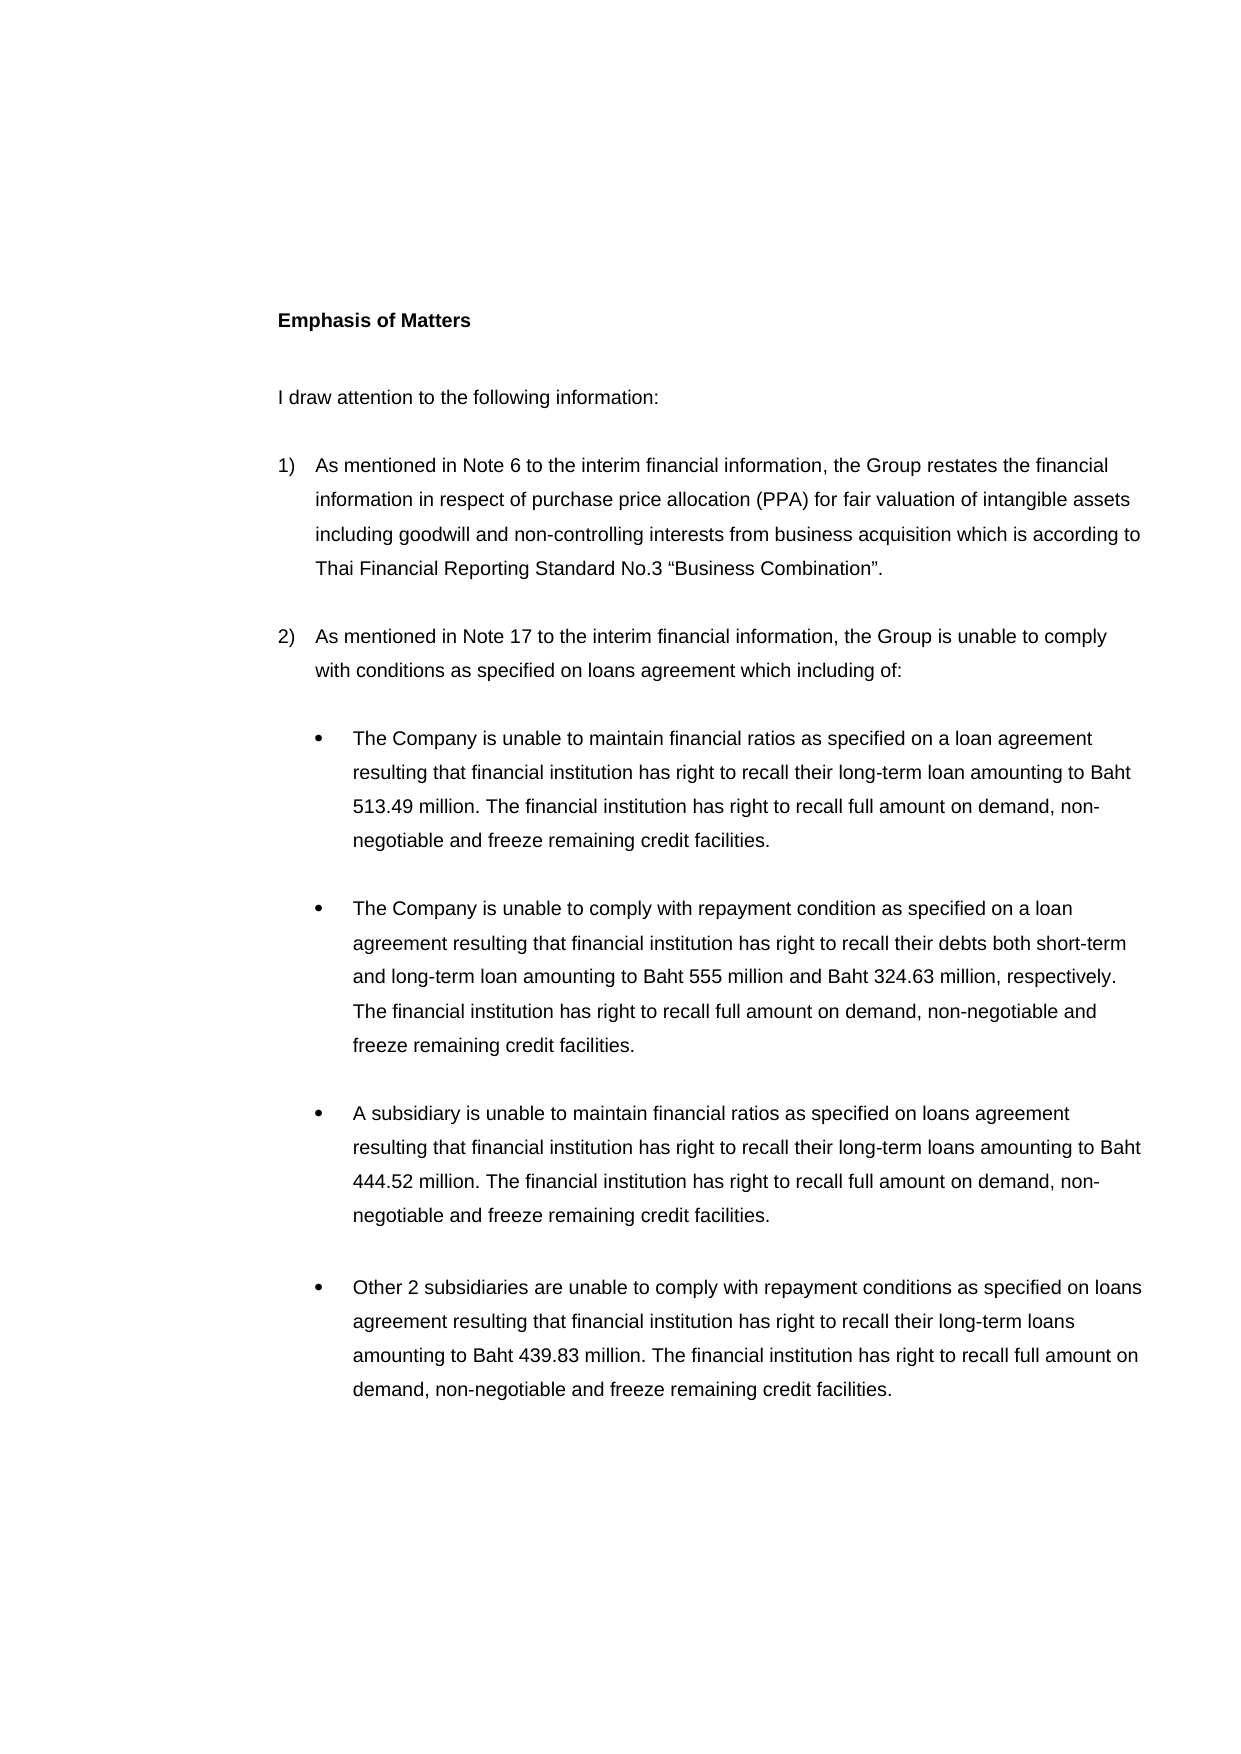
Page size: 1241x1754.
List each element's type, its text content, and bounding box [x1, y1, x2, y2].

list A subsidiary is unable to maintain financial ratios as specified on loans agreement resulting that financial institution has right to recall their long-term loans amounting to Baht 444.52 million. The financial institution has right to recall full amount on demand, non-negotiable and freeze remaining credit facilities. [315, 1102, 1145, 1227]
list As mentioned in Note 6 to the interim financial information, the Group restates the financial information in respect of purchase price allocation (PPA) for fair valuation of intangible assets including goodwill and non-controlling interests from business acquisition which is according to Thai Financial Reporting Standard No.3 “Business Combination”. [278, 454, 1145, 579]
list As mentioned in Note 17 to the interim financial information, the Group is unable to comply with conditions as specified on loans agreement which including of: [278, 624, 1145, 681]
list The Company is unable to maintain financial ratios as specified on a loan agreement resulting that financial institution has right to recall their long-term loan amounting to Baht 513.49 million. The financial institution has right to recall full amount on demand, non-negotiable and freeze remaining credit facilities. [315, 727, 1145, 852]
text Emphasis of Matters [278, 309, 1145, 332]
list The Company is unable to comply with repayment condition as specified on a loan agreement resulting that financial institution has right to recall their debts both short-term and long-term loan amounting to Baht 555 million and Baht 324.63 million, respectively. The financial institution has right to recall full amount on demand, non-negotiable and freeze remaining credit facilities. [315, 897, 1145, 1056]
list Other 2 subsidiaries are unable to comply with repayment conditions as specified on loans agreement resulting that financial institution has right to recall their long-term loans amounting to Baht 439.83 million. The financial institution has right to recall full amount on demand, non-negotiable and freeze remaining credit facilities. [315, 1276, 1145, 1401]
text I draw attention to the following information: [278, 386, 1145, 409]
